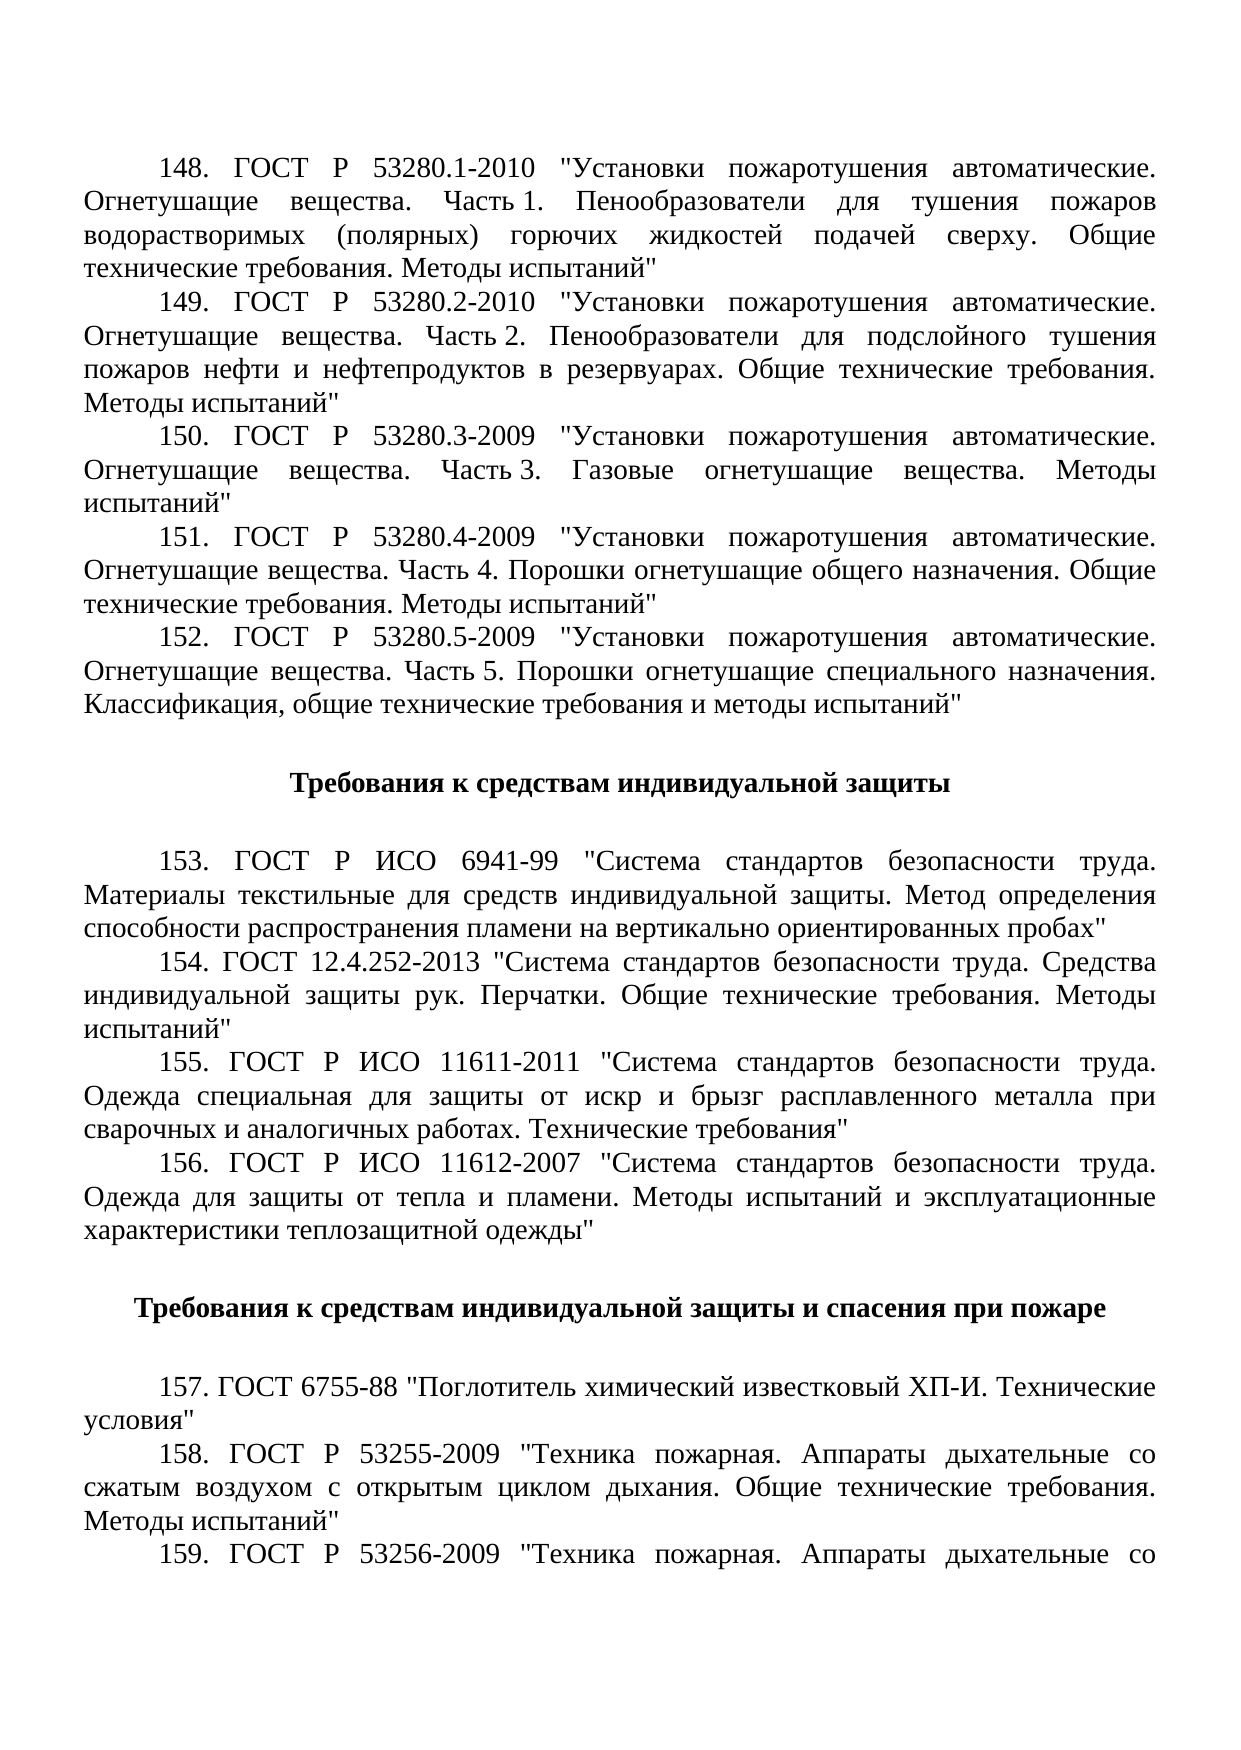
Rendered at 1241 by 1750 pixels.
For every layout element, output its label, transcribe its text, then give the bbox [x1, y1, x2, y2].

text 148. ГОСТ Р 53280.1-2010 "Установки пожаротушения автоматические. Огнетушащие вещества. Часть 1. Пенообразователи для тушения пожаров водорастворимых (полярных) горючих жидкостей подачей сверху. Общие технические требования. Методы испытаний" [83, 150, 1157, 284]
text 154. ГОСТ 12.4.252-2013 "Система стандартов безопасности труда. Средства индивидуальной защиты рук. Перчатки. Общие технические требования. Методы испытаний" [83, 944, 1157, 1044]
text 150. ГОСТ Р 53280.3-2009 "Установки пожаротушения автоматические. Огнетушащие вещества. Часть 3. Газовые огнетушащие вещества. Методы испытаний" [83, 418, 1157, 519]
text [83, 1537, 1157, 1570]
text 151. ГОСТ Р 53280.4-2009 "Установки пожаротушения автоматические. Огнетушащие вещества. Часть 4. Порошки огнетушащие общего назначения. Общие технические требования. Методы испытаний" [83, 519, 1157, 619]
text 152. ГОСТ Р 53280.5-2009 "Установки пожаротушения автоматические. Огнетушащие вещества. Часть 5. Порошки огнетушащие специального назначения. Классификация, общие технические требования и методы испытаний" [83, 619, 1157, 720]
text 157. ГОСТ 6755-88 "Поглотитель химический известковый ХП-И. Технические условия" [83, 1369, 1157, 1436]
text 156. ГОСТ Р ИСО 11612-2007 "Система стандартов безопасности труда. Одежда для защиты от тепла и пламени. Методы испытаний и эксплуатационные характеристики теплозащитной одежды" [83, 1145, 1157, 1246]
subtitle Требования к средствам индивидуальной защиты и спасения при пожаре [83, 1291, 1157, 1324]
text 153. ГОСТ Р ИСО 6941-99 "Система стандартов безопасности труда. Материалы текстильные для средств индивидуальной защиты. Метод определения способности распространения пламени на вертикально ориентированных пробах" [83, 843, 1157, 944]
subtitle Требования к средствам индивидуальной защиты [83, 765, 1157, 798]
text 149. ГОСТ Р 53280.2-2010 "Установки пожаротушения автоматические. Огнетушащие вещества. Часть 2. Пенообразователи для подслойного тушения пожаров нефти и нефтепродуктов в резервуарах. Общие технические требования. Методы испытаний" [83, 284, 1157, 418]
text 155. ГОСТ Р ИСО 11611-2011 "Система стандартов безопасности труда. Одежда специальная для защиты от искр и брызг расплавленного металла при сварочных и аналогичных работах. Технические требования" [83, 1044, 1157, 1145]
text 158. ГОСТ Р 53255-2009 "Техника пожарная. Аппараты дыхательные со сжатым воздухом с открытым циклом дыхания. Общие технические требования. Методы испытаний" [83, 1436, 1157, 1537]
